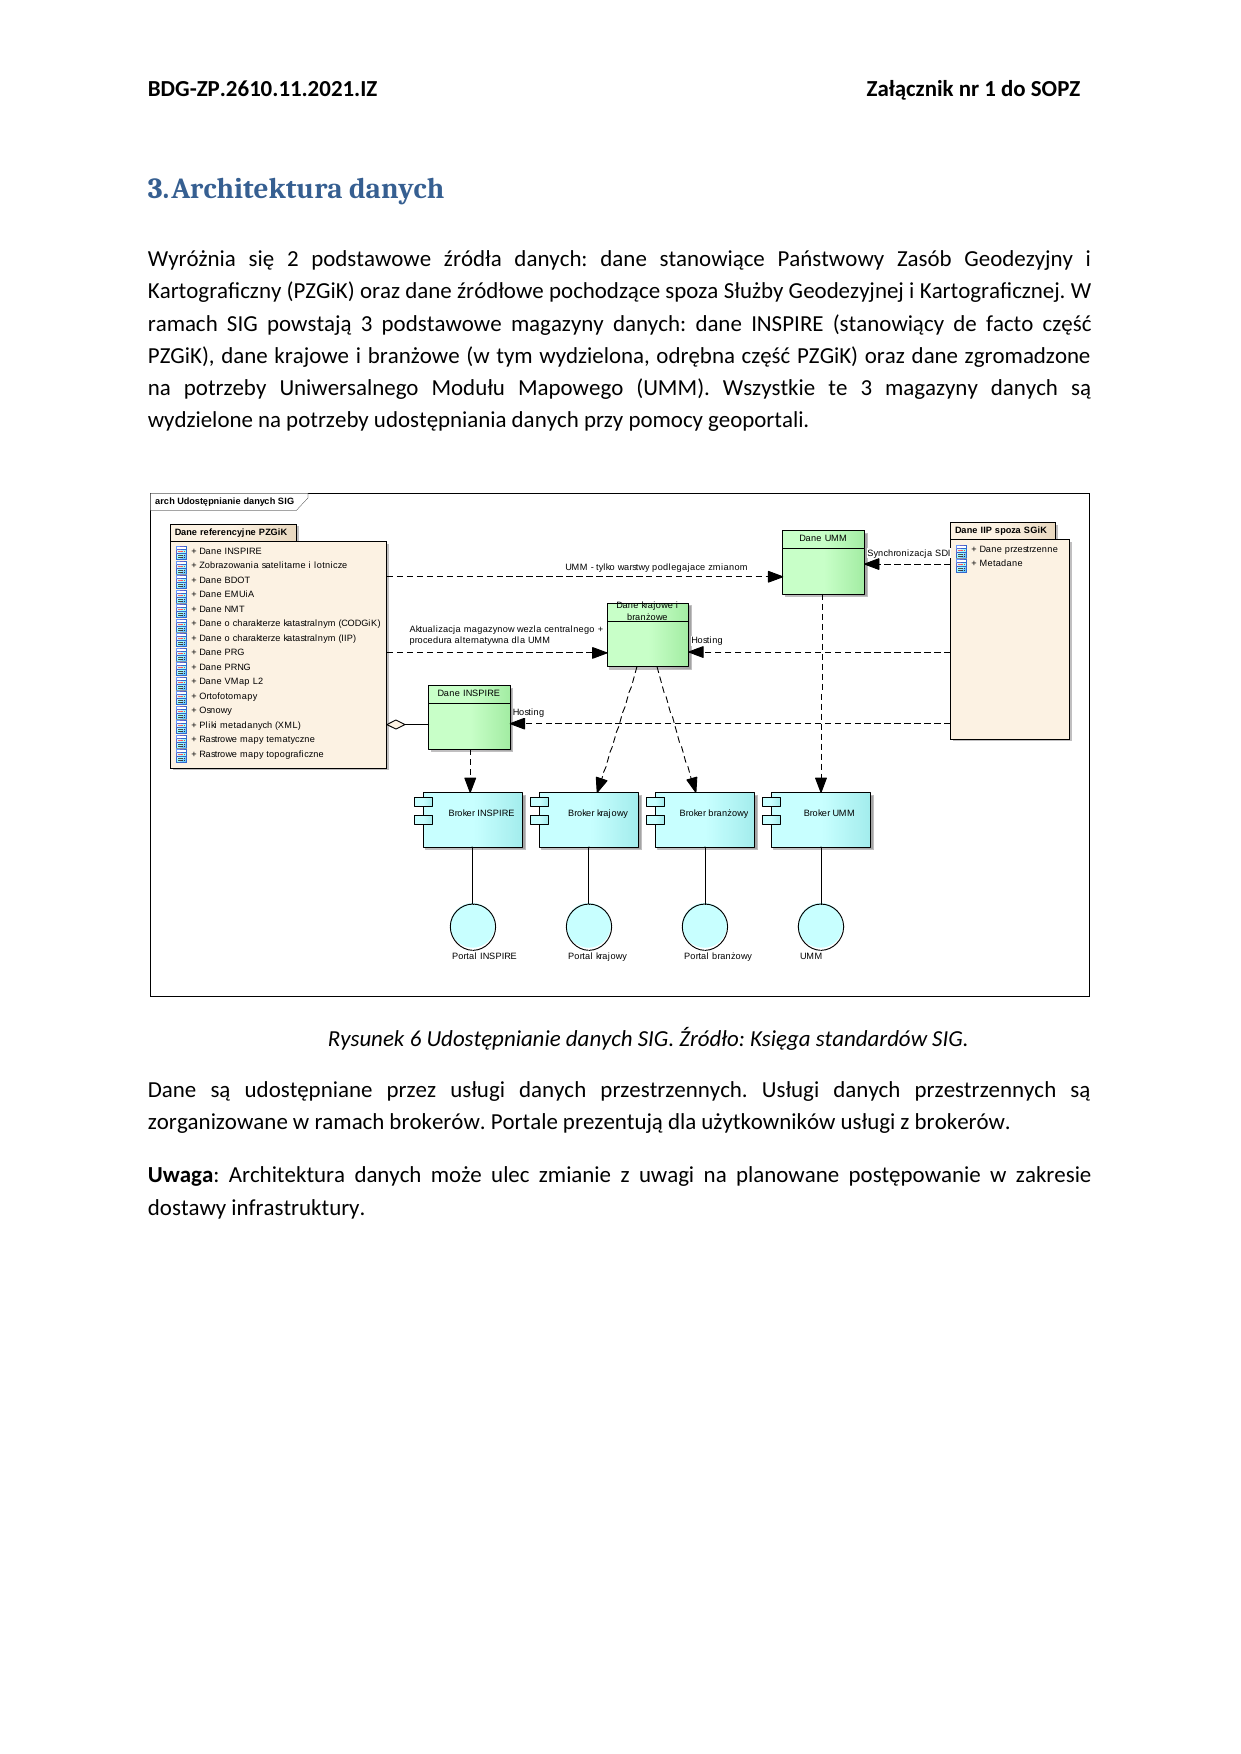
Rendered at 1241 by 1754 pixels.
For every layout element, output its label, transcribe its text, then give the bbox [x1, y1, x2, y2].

text Dane są udostępniane przez usługi danych przestrzennych. Usługi danych przestrzennych są zorganizowane w ramach brokerów. Portale prezentują dla użytkowników usługi z brokerów. [148, 1075, 1093, 1135]
text Uwaga: Architektura danych może ulec zmianie z uwagi na planowane postępowanie w zakresie dostawy infrastruktury. [148, 1160, 1093, 1221]
text Rysunek 6 Udostępnianie danych SIG. Źródło: Księga standardów SIG. [207, 1024, 1093, 1052]
subtitle Architektura danych [148, 173, 1093, 206]
text Wyróżnia się 2 podstawowe źródła danych: dane stanowiące Państwowy Zasób Geodezyjny i Kartograficzny (PZGiK) oraz dane źródłowe pochodzące spoza Służby Geodezyjnej i Kartograficznej. W ramach SIG powstają 3 podstawowe magazyny danych: dane INSPIRE (stanowiący de facto część PZGiK), dane krajowe i branżowe (w tym wydzielona, odrębna część PZGiK) oraz dane zgromadzone na potrzeby Uniwersalnego Modułu Mapowego (UMM). Wszystkie te 3 magazyny danych są wydzielone na potrzeby udostępniania danych przy pomocy geoportali. [148, 244, 1093, 433]
